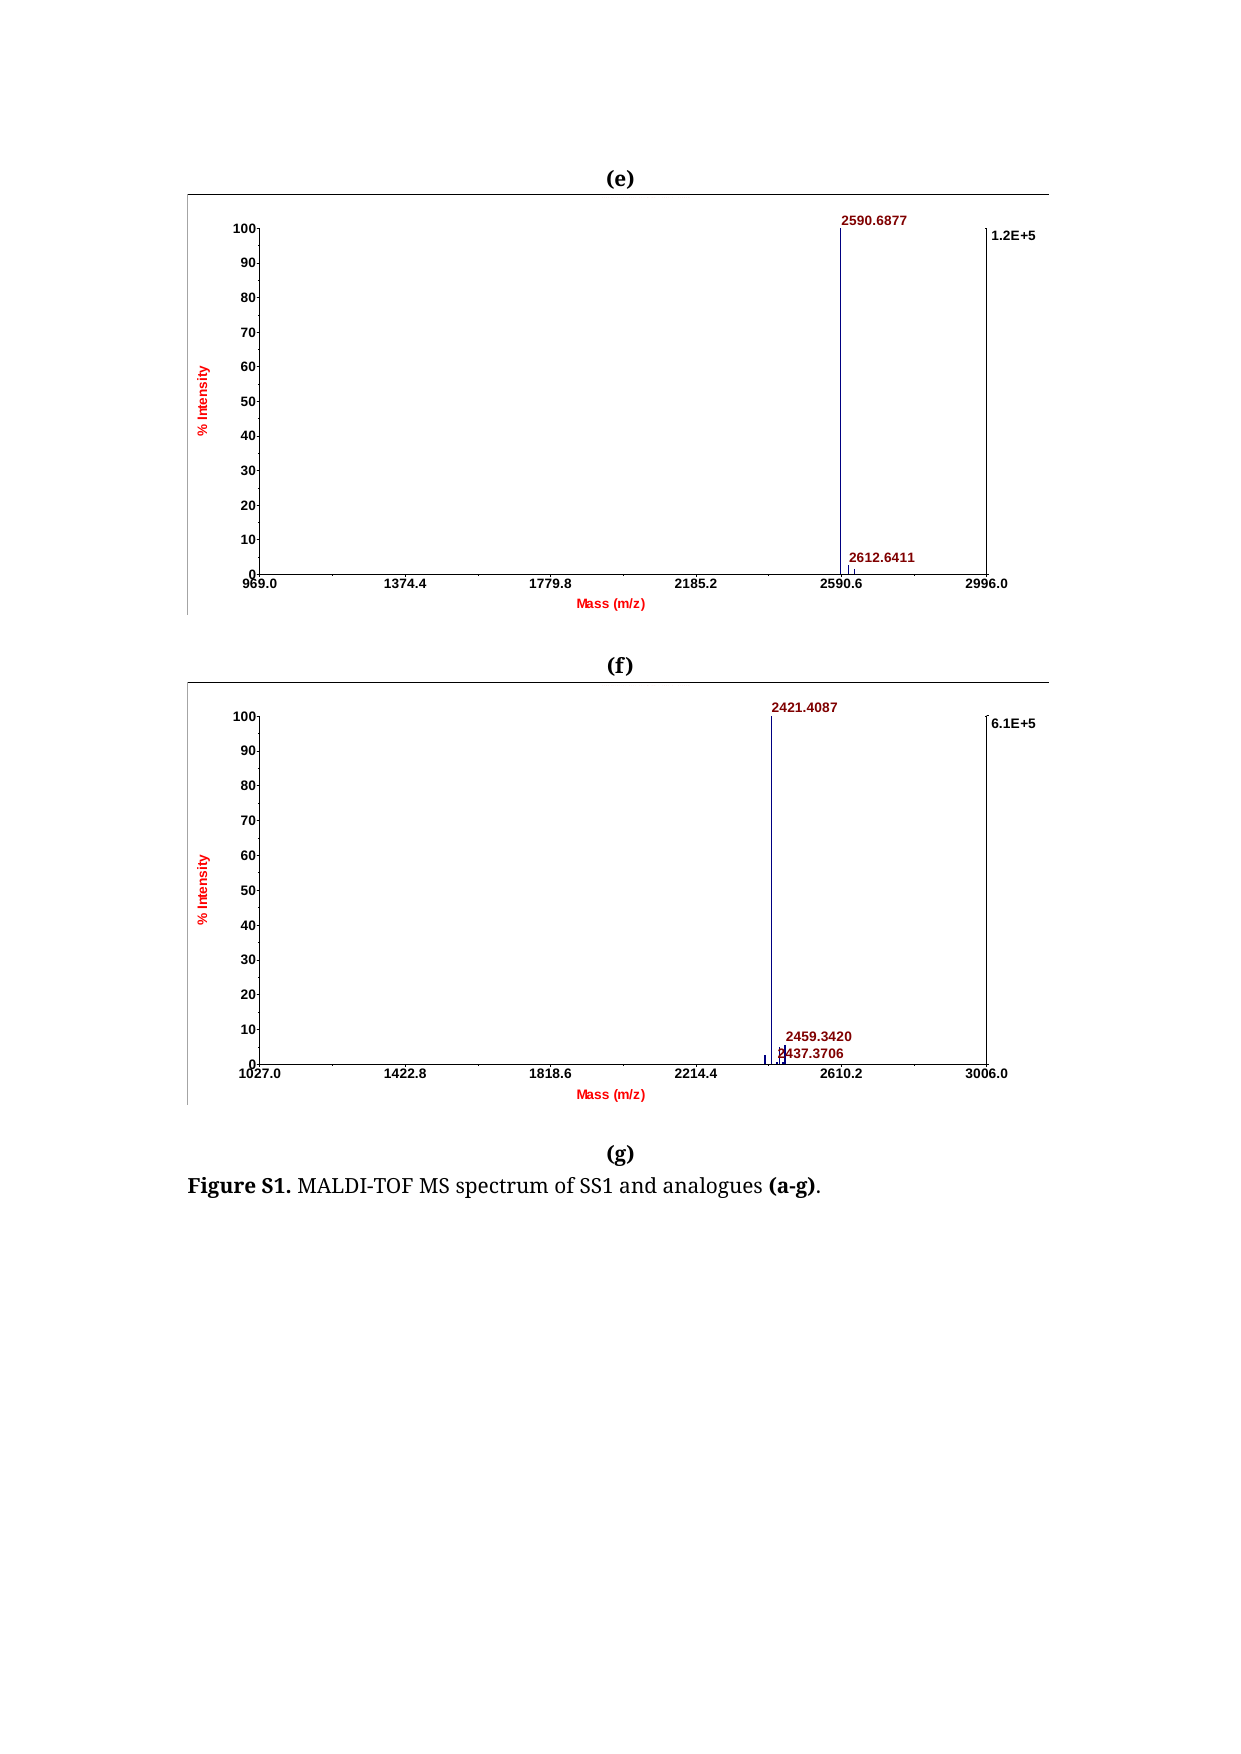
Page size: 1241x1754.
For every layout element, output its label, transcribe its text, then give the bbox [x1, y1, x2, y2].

text (g) [187, 1137, 1053, 1169]
text Figure S1. MALDI-TOF MS spectrum of SS1 and analogues (a-g). [187, 1169, 1053, 1202]
text (f) [187, 649, 1053, 682]
text (e) [187, 162, 1053, 194]
